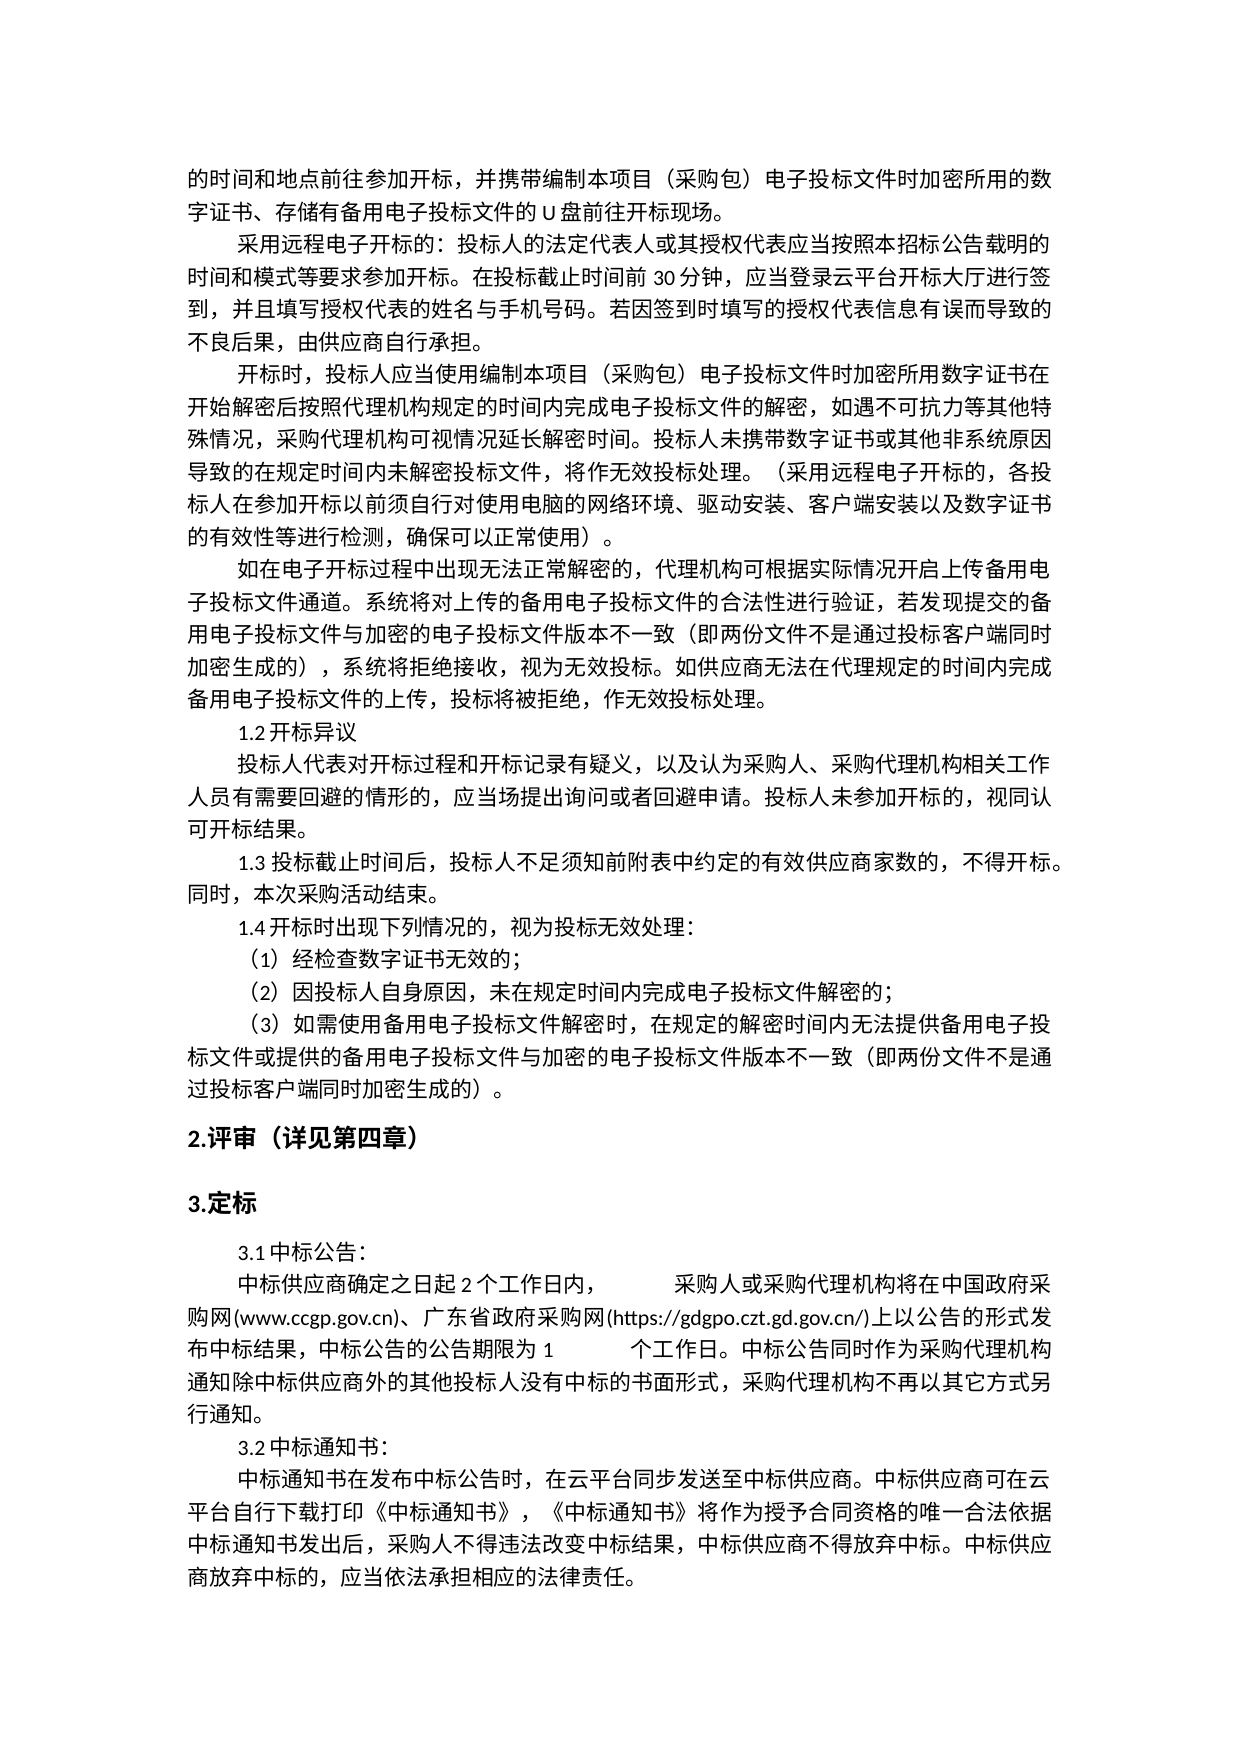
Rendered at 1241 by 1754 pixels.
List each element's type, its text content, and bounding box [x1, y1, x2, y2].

text 3.2中标通知书： [187, 1429, 1053, 1462]
text （1）经检查数字证书无效的； [187, 942, 1053, 974]
text 3.1中标公告： [187, 1234, 1053, 1267]
text 1.2开标异议 [187, 714, 1053, 747]
text （2）因投标人自身原因，未在规定时间内完成电子投标文件解密的； [187, 974, 1053, 1007]
text （3）如需使用备用电子投标文件解密时，在规定的解密时间内无法提供备用电子投标文件或提供的备用电子投标文件与加密的电子投标文件版本不一致（即两份文件不是通过投标客户端同时加密生成的）。 [187, 1007, 1053, 1104]
text 中标通知书在发布中标公告时，在云平台同步发送至中标供应商。中标供应商可在云平台自行下载打印《中标通知书》，《中标通知书》将作为授予合同资格的唯一合法依据。中标通知书发出后，采购人不得违法改变中标结果，中标供应商不得放弃中标。中标供应商放弃中标的，应当依法承担相应的法律责任。 [187, 1462, 1053, 1592]
text 1.3 投标截止时间后，投标人不足须知前附表中约定的有效供应商家数的，不得开标。同时，本次采购活动结束。 [187, 844, 1053, 909]
text 如在电子开标过程中出现无法正常解密的，代理机构可根据实际情况开启上传备用电子投标文件通道。系统将对上传的备用电子投标文件的合法性进行验证，若发现提交的备用电子投标文件与加密的电子投标文件版本不一致（即两份文件不是通过投标客户端同时加密生成的），系统将拒绝接收，视为无效投标。如供应商无法在代理规定的时间内完成备用电子投标文件的上传，投标将被拒绝，作无效投标处理。 [187, 552, 1053, 714]
text 2.评审（详见第四章） [187, 1104, 1053, 1169]
text 采用远程电子开标的：投标人的法定代表人或其授权代表应当按照本招标公告载明的时间和模式等要求参加开标。在投标截止时间前30分钟，应当登录云平台开标大厅进行签到，并且填写授权代表的姓名与手机号码。若因签到时填写的授权代表信息有误而导致的不良后果，由供应商自行承担。 [187, 227, 1053, 357]
text 1.4开标时出现下列情况的，视为投标无效处理： [187, 909, 1053, 942]
text 投标人代表对开标过程和开标记录有疑义，以及认为采购人、采购代理机构相关工作人员有需要回避的情形的，应当场提出询问或者回避申请。投标人未参加开标的，视同认可开标结果。 [187, 747, 1053, 844]
text 开标时，投标人应当使用编制本项目（采购包）电子投标文件时加密所用数字证书在开始解密后按照代理机构规定的时间内完成电子投标文件的解密，如遇不可抗力等其他特殊情况，采购代理机构可视情况延长解密时间。投标人未携带数字证书或其他非系统原因导致的在规定时间内未解密投标文件，将作无效投标处理。（采用远程电子开标的，各投标人在参加开标以前须自行对使用电脑的网络环境、驱动安装、客户端安装以及数字证书的有效性等进行检测，确保可以正常使用）。 [187, 357, 1053, 552]
text 3.定标 [187, 1169, 1053, 1234]
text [187, 162, 1053, 227]
text 中标供应商确定之日起2个工作日内， 采购人或采购代理机构将在中国政府采购网(www.ccgp.gov.cn)、广东省政府采购网(https://gdgpo.czt.gd.gov.cn/)上以公告的形式发布中标结果，中标公告的公告期限为 1 个工作日。中标公告同时作为采购代理机构通知除中标供应商外的其他投标人没有中标的书面形式，采购代理机构不再以其它方式另行通知。 [187, 1267, 1053, 1429]
